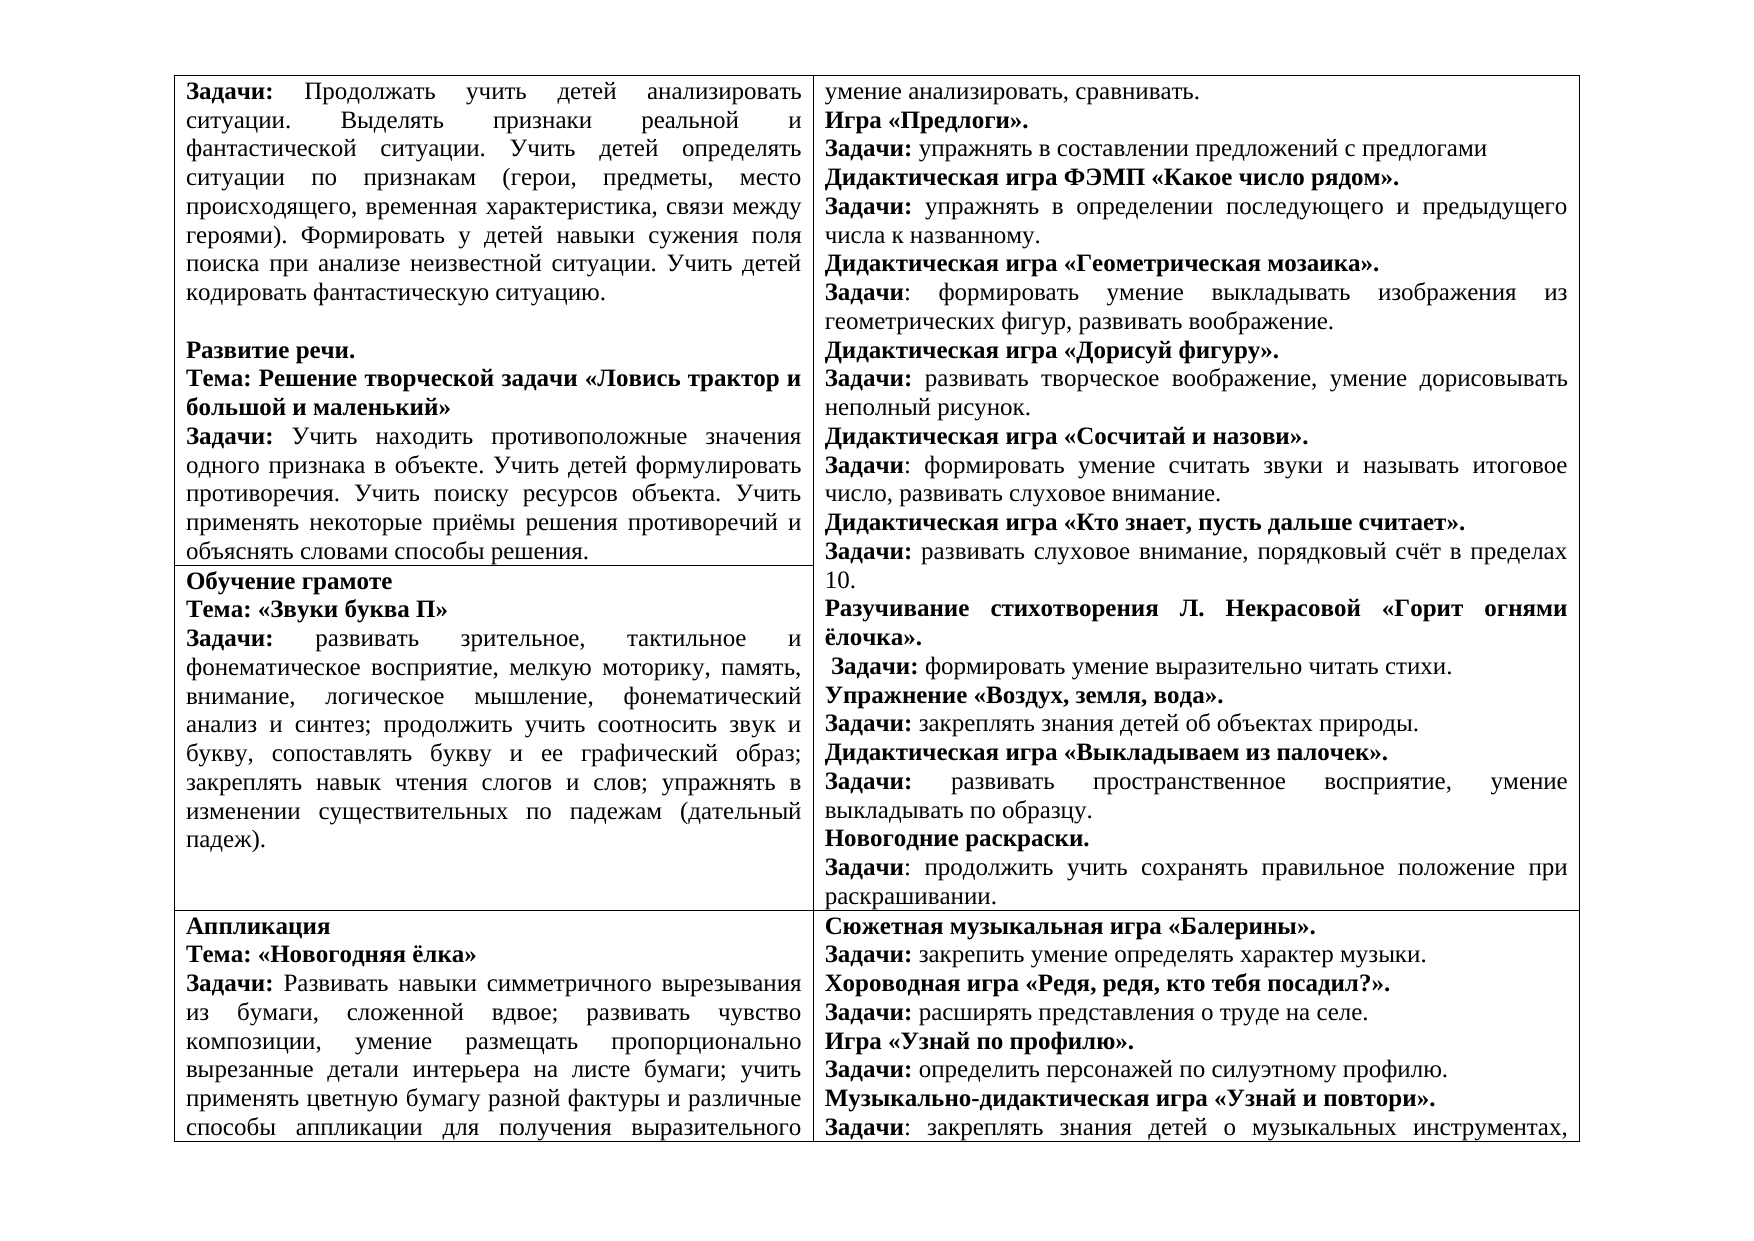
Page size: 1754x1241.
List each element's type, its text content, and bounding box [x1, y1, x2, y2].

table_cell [814, 911, 1579, 1141]
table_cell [175, 911, 813, 1141]
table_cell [175, 76, 813, 565]
table_cell Обучение грамоте Тема: «Звуки буква П» Задачи: развивать зрительное, тактильное и фонематическое восприятие, мелкую моторику, память, внимание, логическое мышление, фонематический анализ и синтез; продолжить учить соотносить звук и букву, сопоставлять букву и ее графический образ; закреплять навык чтения слогов и слов; упражнять в изменении существительных по падежам (дательный падеж). [175, 566, 813, 910]
